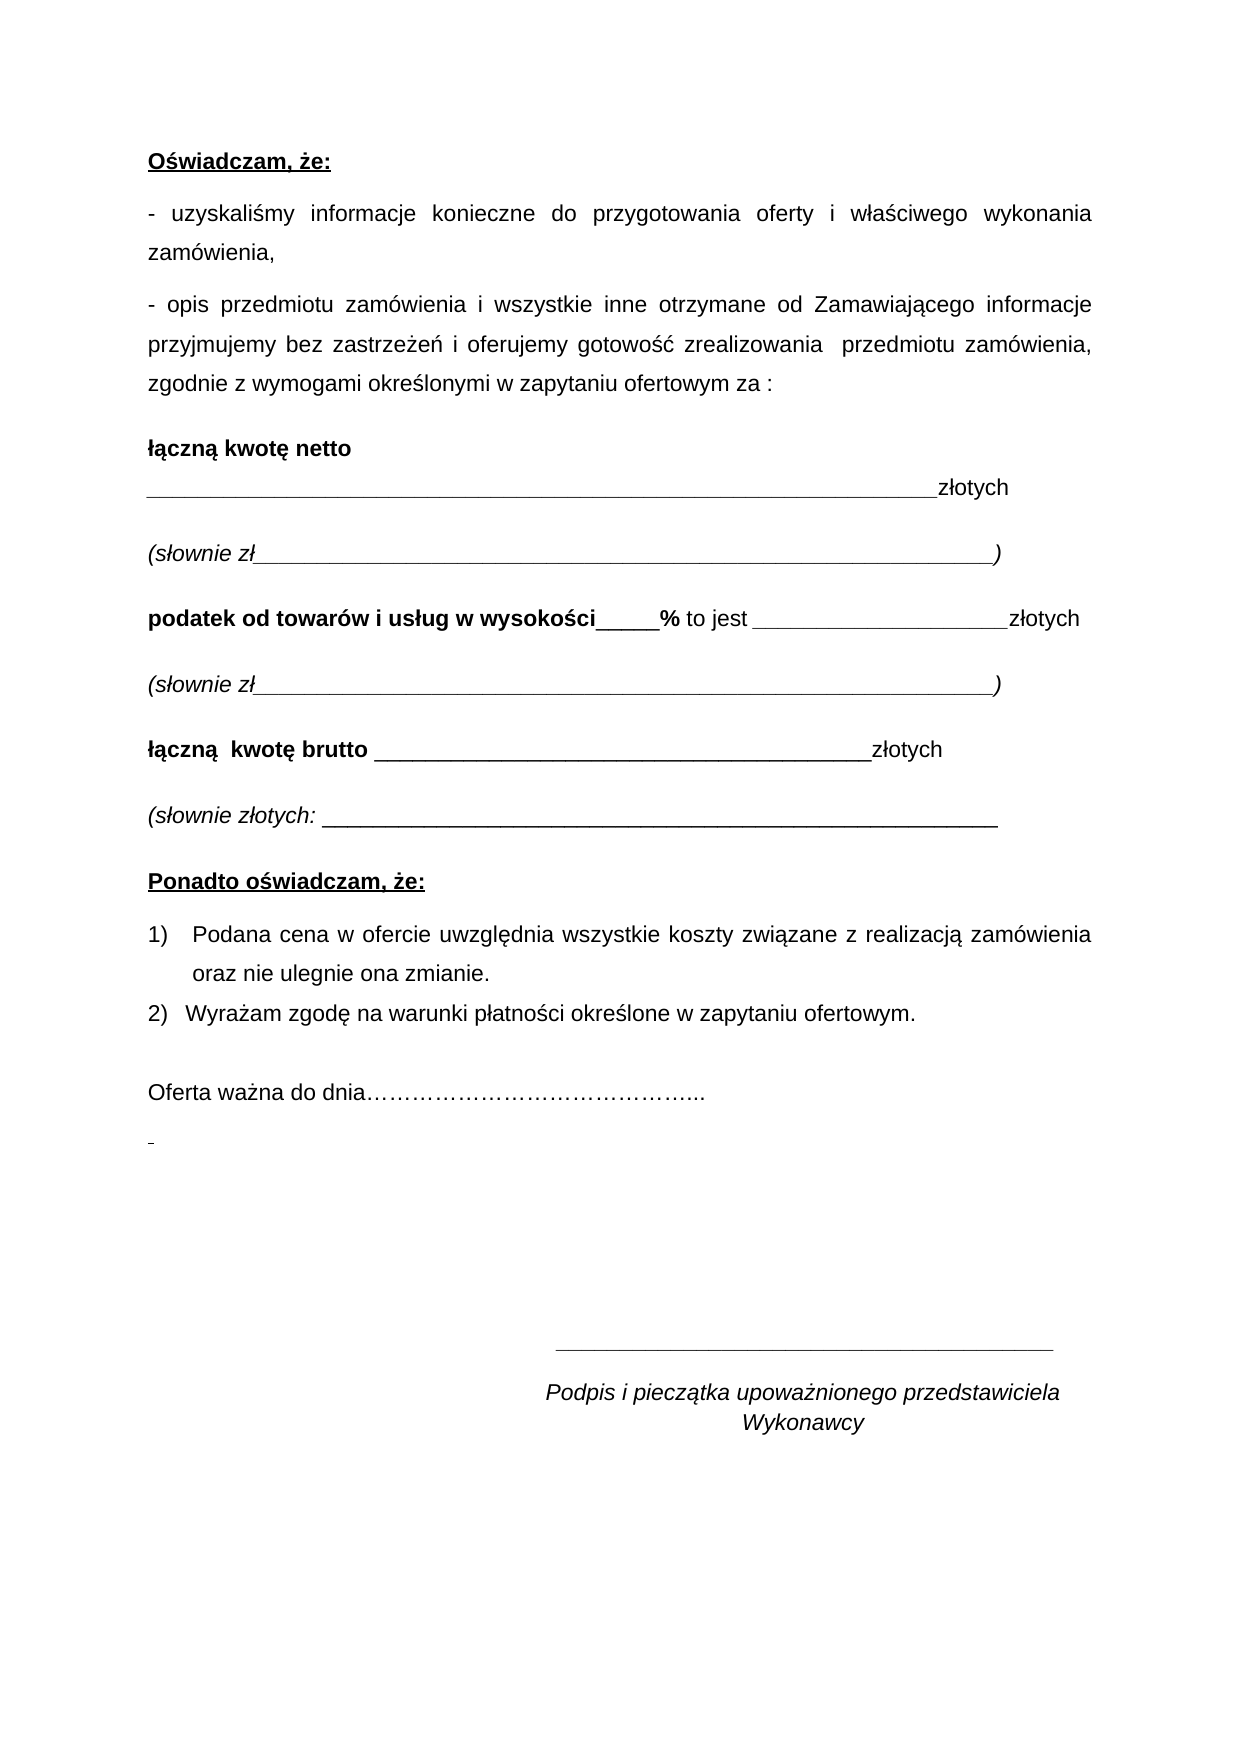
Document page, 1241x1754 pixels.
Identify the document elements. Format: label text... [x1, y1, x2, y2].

table_header łączną kwotę netto ______________________________________________________________złotych [136, 422, 1104, 527]
table_cell podatek od towarów i usług w wysokości_____% to jest ____________________złotych [136, 593, 1104, 658]
text Oświadczam, że: [148, 148, 1093, 174]
text - opis przedmiotu zamówienia i wszystkie inne otrzymane od Zamawiającego informacje przyjmujemy bez zastrzeżeń i oferujemy gotowość zrealizowania przedmiotu zamówienia, zgodnie z wymogami określonymi w zapytaniu ofertowym za : [148, 291, 1093, 396]
list Podana cena w ofercie uwzględnia wszystkie koszty związane z realizacją zamówienia oraz nie ulegnie ona zmianie. [148, 921, 1093, 987]
table_cell łączną kwotę brutto _______________________________________złotych [136, 724, 1104, 789]
text Oferta ważna do dnia……………………………………... [148, 1079, 1093, 1147]
text Podpis i pieczątka upoważnionego przedstawiciela Wykonawcy [513, 1378, 1093, 1435]
table_cell (słownie zł__________________________________________________________) [136, 658, 1104, 724]
table_cell (słownie złotych: _____________________________________________________ [136, 790, 1104, 855]
table_cell Ponadto oświadczam, że: [136, 855, 1104, 921]
table_cell (słownie zł__________________________________________________________) [136, 527, 1104, 593]
text _______________________________________ [439, 1327, 1093, 1353]
text - uzyskaliśmy informacje konieczne do przygotowania oferty i właściwego wykonania zamówienia, [148, 199, 1093, 265]
list Wyrażam zgodę na warunki płatności określone w zapytaniu ofertowym. [148, 1000, 1093, 1026]
